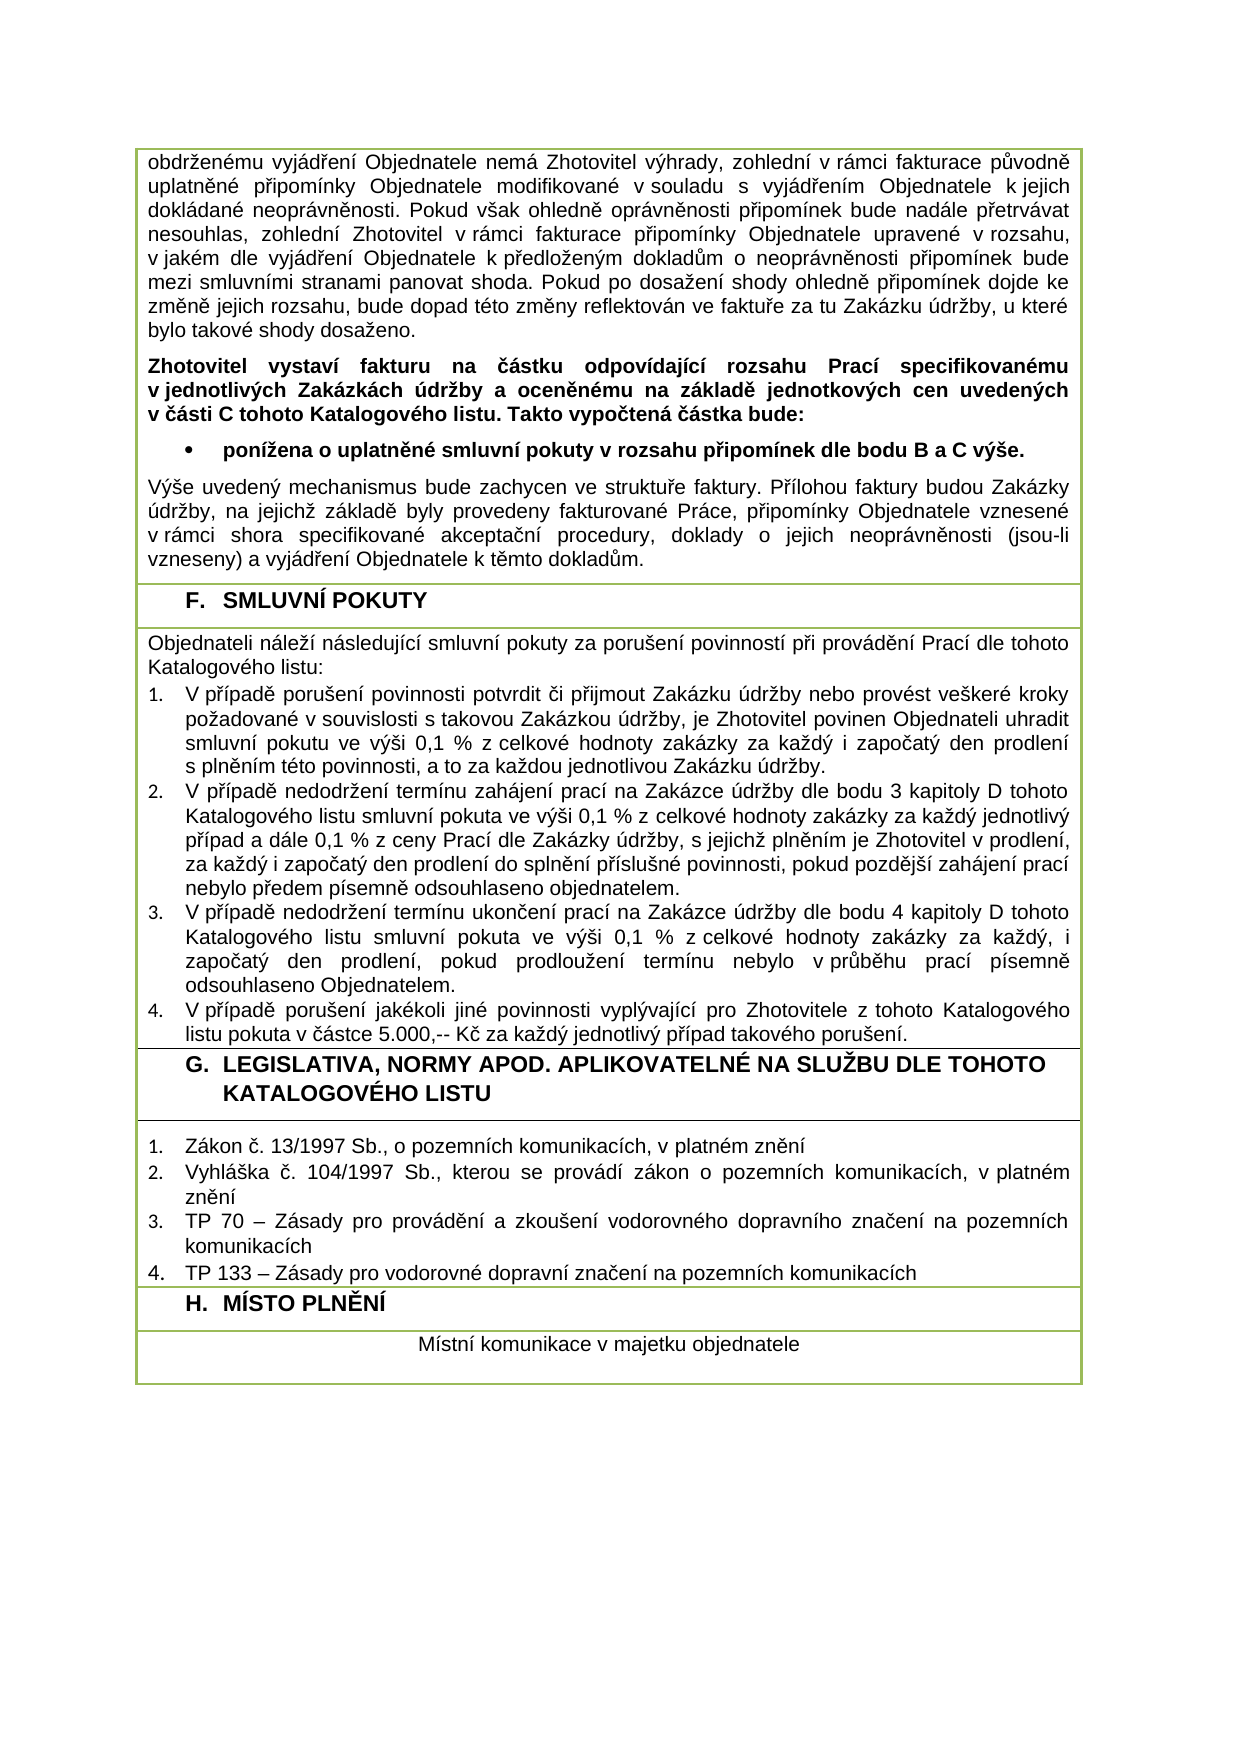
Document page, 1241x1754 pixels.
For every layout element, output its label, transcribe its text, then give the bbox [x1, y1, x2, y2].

table_cell legislativa, normy apod. AplikovatelnÉ NA SLUŽBU DLE TOHOTO KATALOGOVÉHO LISTU [138, 1049, 1080, 1120]
table_cell SMLUVNÍ POKUTY [138, 585, 1080, 627]
table_cell Objednateli náleží následující smluvní pokuty za porušení povinností při provádění Prací dle tohoto Katalogového listu: V případě porušení povinnosti potvrdit či přijmout Zakázku údržby nebo provést veškeré kroky požadované v souvislosti s takovou Zakázkou údržby, je Zhotovitel povinen Objednateli uhradit smluvní pokutu ve výši 0,1 % z celkové hodnoty zakázky za každý i započatý den prodlení s plněním této povinnosti, a to za každou jednotlivou Zakázku údržby. V případě nedodržení termínu zahájení prací na Zakázce údržby dle bodu 3 kapitoly D tohoto Katalogového listu smluvní pokuta ve výši 0,1 % z celkové hodnoty zakázky za každý jednotlivý případ a dále 0,1 % z ceny Prací dle Zakázky údržby, s jejichž plněním je Zhotovitel v prodlení, za každý i započatý den prodlení do splnění příslušné povinnosti, pokud pozdější zahájení prací nebylo předem písemně odsouhlaseno objednatelem. V případě nedodržení termínu ukončení prací na Zakázce údržby dle bodu 4 kapitoly D tohoto Katalogového listu smluvní pokuta ve výši 0,1 % z celkové hodnoty zakázky za každý, i započatý den prodlení, pokud prodloužení termínu nebylo v průběhu prací písemně odsouhlaseno Objednatelem. V případě porušení jakékoli jiné povinnosti vyplývající pro Zhotovitele z tohoto Katalogového listu pokuta v částce 5.000,-- Kč za každý jednotlivý případ takového porušení. [138, 629, 1080, 1048]
table_cell Zákon č. 13/1997 Sb., o pozemních komunikacích, v platném znění Vyhláška č. 104/1997 Sb., kterou se provádí zákon o pozemních komunikacích, v platném znění TP 70 – Zásady pro provádění a zkoušení vodorovného dopravního značení na pozemních komunikacích TP 133 – Zásady pro vodorovné dopravní značení na pozemních komunikacích [138, 1121, 1080, 1286]
table_cell MÍSTO PLNĚNÍ [138, 1288, 1080, 1330]
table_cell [138, 150, 1080, 583]
table_cell Místní komunikace v majetku objednatele [138, 1332, 1080, 1383]
